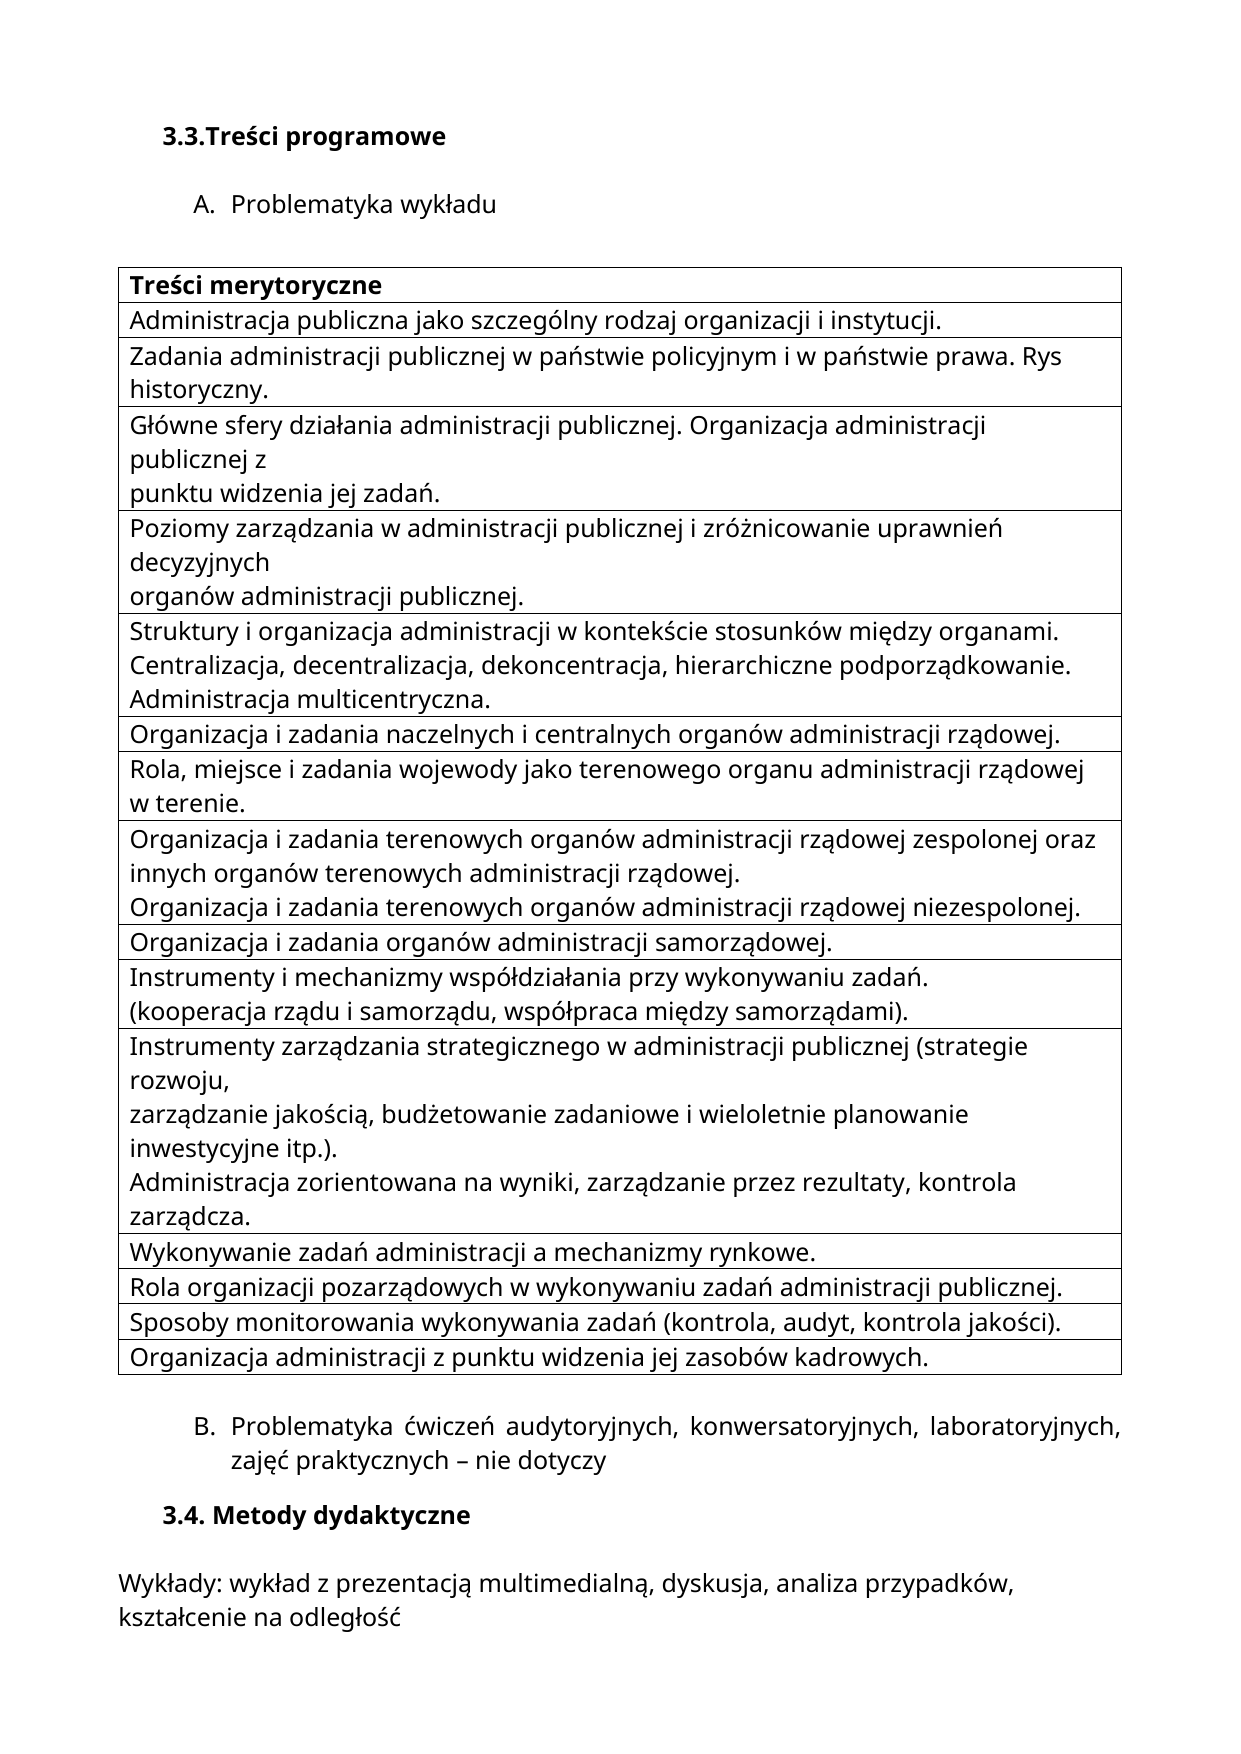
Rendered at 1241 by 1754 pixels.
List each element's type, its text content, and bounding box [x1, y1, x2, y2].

table_cell Instrumenty i mechanizmy współdziałania przy wykonywaniu zadań. (kooperacja rządu i samorządu, współpraca między samorządami). [119, 960, 1121, 1028]
list Problematyka ćwiczeń audytoryjnych, konwersatoryjnych, laboratoryjnych, zajęć praktycznych – nie dotyczy [193, 1409, 1122, 1477]
table_cell Organizacja i zadania naczelnych i centralnych organów administracji rządowej. [119, 717, 1121, 751]
table_cell Główne sfery działania administracji publicznej. Organizacja administracji publicznej z punktu widzenia jej zadań. [119, 407, 1121, 509]
list 3.3.Treści programowe [162, 118, 1122, 152]
table_cell Struktury i organizacja administracji w kontekście stosunków między organami. Centralizacja, decentralizacja, dekoncentracja, hierarchiczne podporządkowanie. Administracja multicentryczna. [119, 614, 1121, 716]
table_cell Organizacja i zadania terenowych organów administracji rządowej zespolonej oraz innych organów terenowych administracji rządowej. Organizacja i zadania terenowych organów administracji rządowej niezespolonej. [119, 821, 1121, 923]
table_cell Instrumenty zarządzania strategicznego w administracji publicznej (strategie rozwoju, zarządzanie jakością, budżetowanie zadaniowe i wieloletnie planowanie inwestycyjne itp.). Administracja zorientowana na wyniki, zarządzanie przez rezultaty, kontrola zarządcza. [119, 1029, 1121, 1233]
table_cell Zadania administracji publicznej w państwie policyjnym i w państwie prawa. Rys historyczny. [119, 338, 1121, 406]
text Wykłady: wykład z prezentacją multimedialną, dyskusja, analiza przypadków, kształcenie na odległość [118, 1566, 1122, 1634]
text 3.4. Metody dydaktyczne [162, 1498, 1122, 1532]
table_cell Wykonywanie zadań administracji a mechanizmy rynkowe. [119, 1234, 1121, 1268]
table_cell Sposoby monitorowania wykonywania zadań (kontrola, audyt, kontrola jakości). [119, 1304, 1121, 1338]
table_cell Rola organizacji pozarządowych w wykonywaniu zadań administracji publicznej. [119, 1269, 1121, 1303]
table_cell Administracja publiczna jako szczególny rodzaj organizacji i instytucji. [119, 303, 1121, 337]
list Problematyka wykładu [193, 186, 1122, 220]
table_cell Rola, miejsce i zadania wojewody jako terenowego organu administracji rządowej w terenie. [119, 752, 1121, 820]
table_header Treści merytoryczne [119, 268, 1121, 302]
table_cell Organizacja i zadania organów administracji samorządowej. [119, 925, 1121, 958]
table_cell Poziomy zarządzania w administracji publicznej i zróżnicowanie uprawnień decyzyjnych organów administracji publicznej. [119, 511, 1121, 613]
table_cell Organizacja administracji z punktu widzenia jej zasobów kadrowych. [119, 1340, 1121, 1373]
